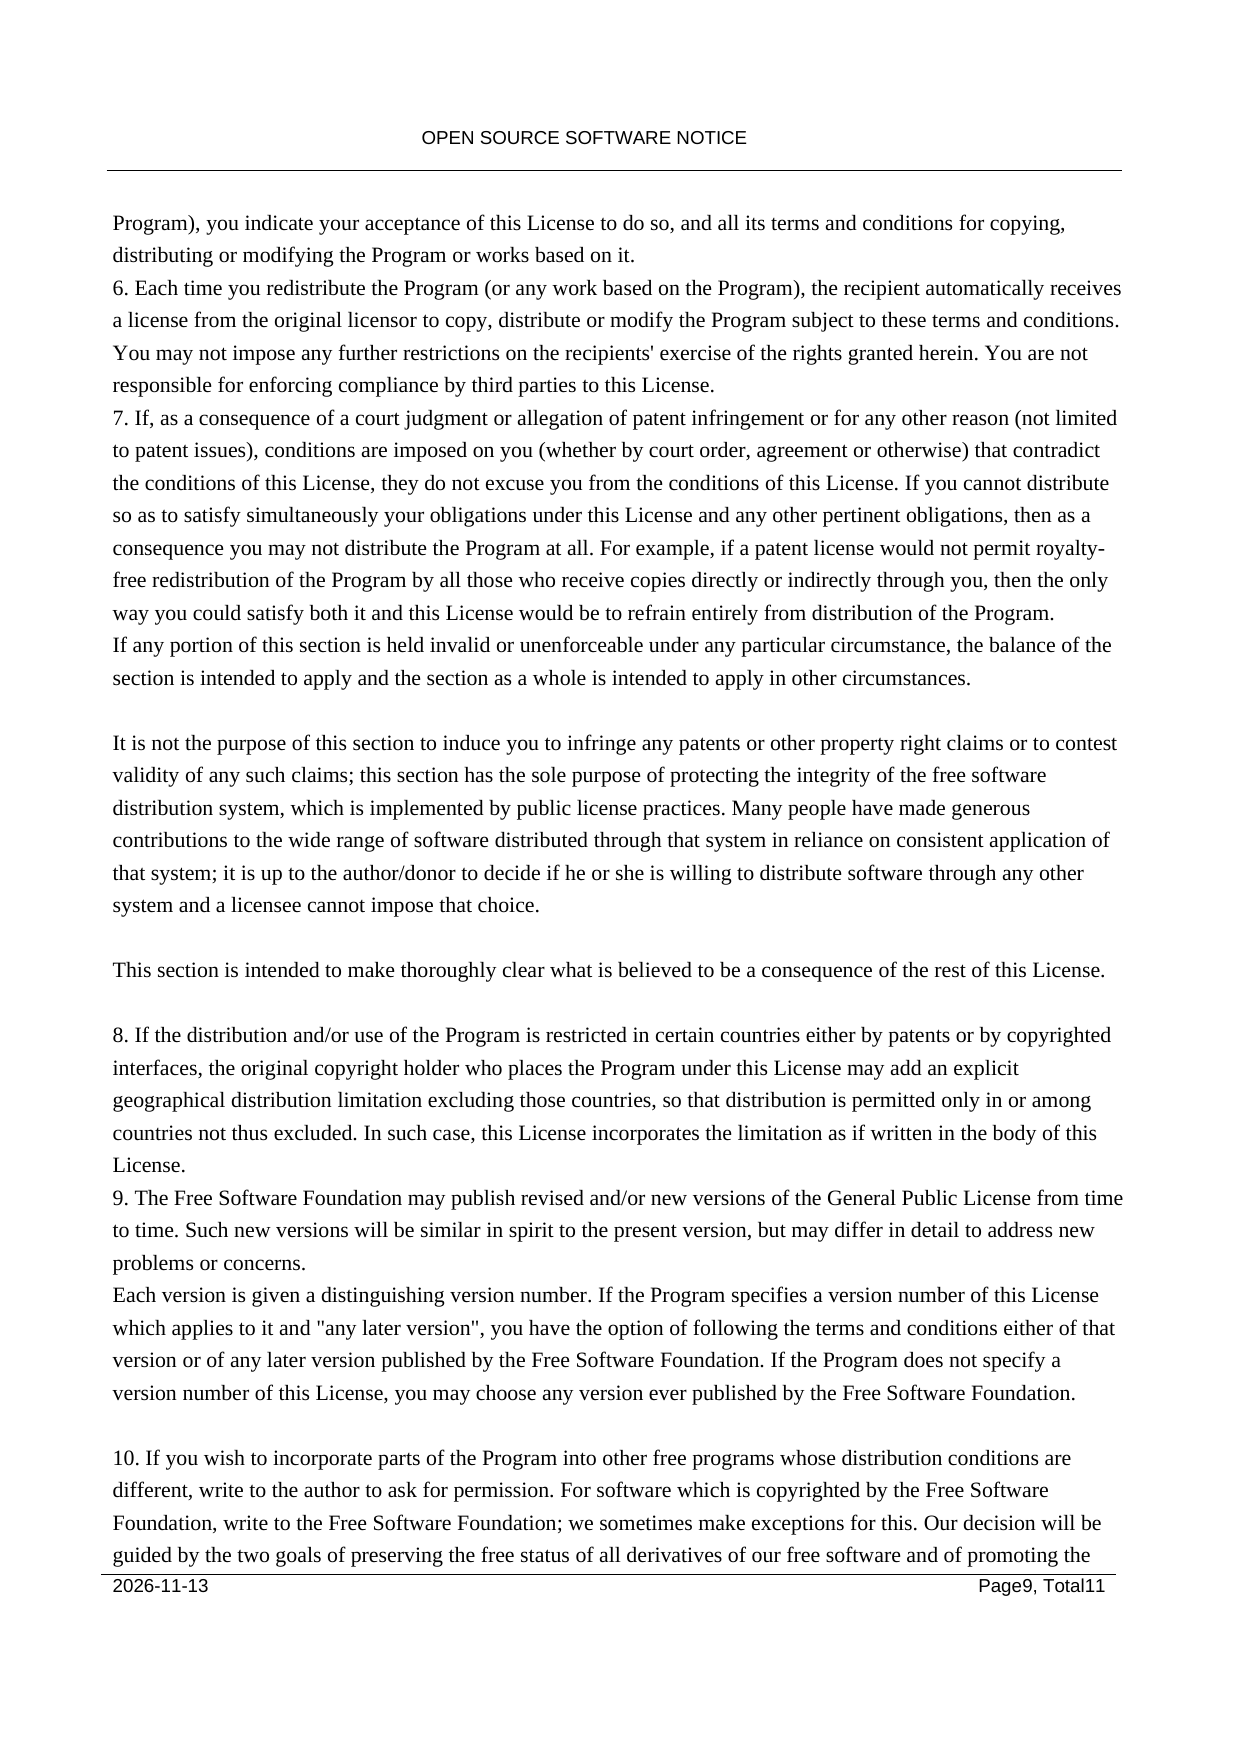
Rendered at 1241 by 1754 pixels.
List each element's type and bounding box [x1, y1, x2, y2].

text [112, 206, 1128, 1571]
